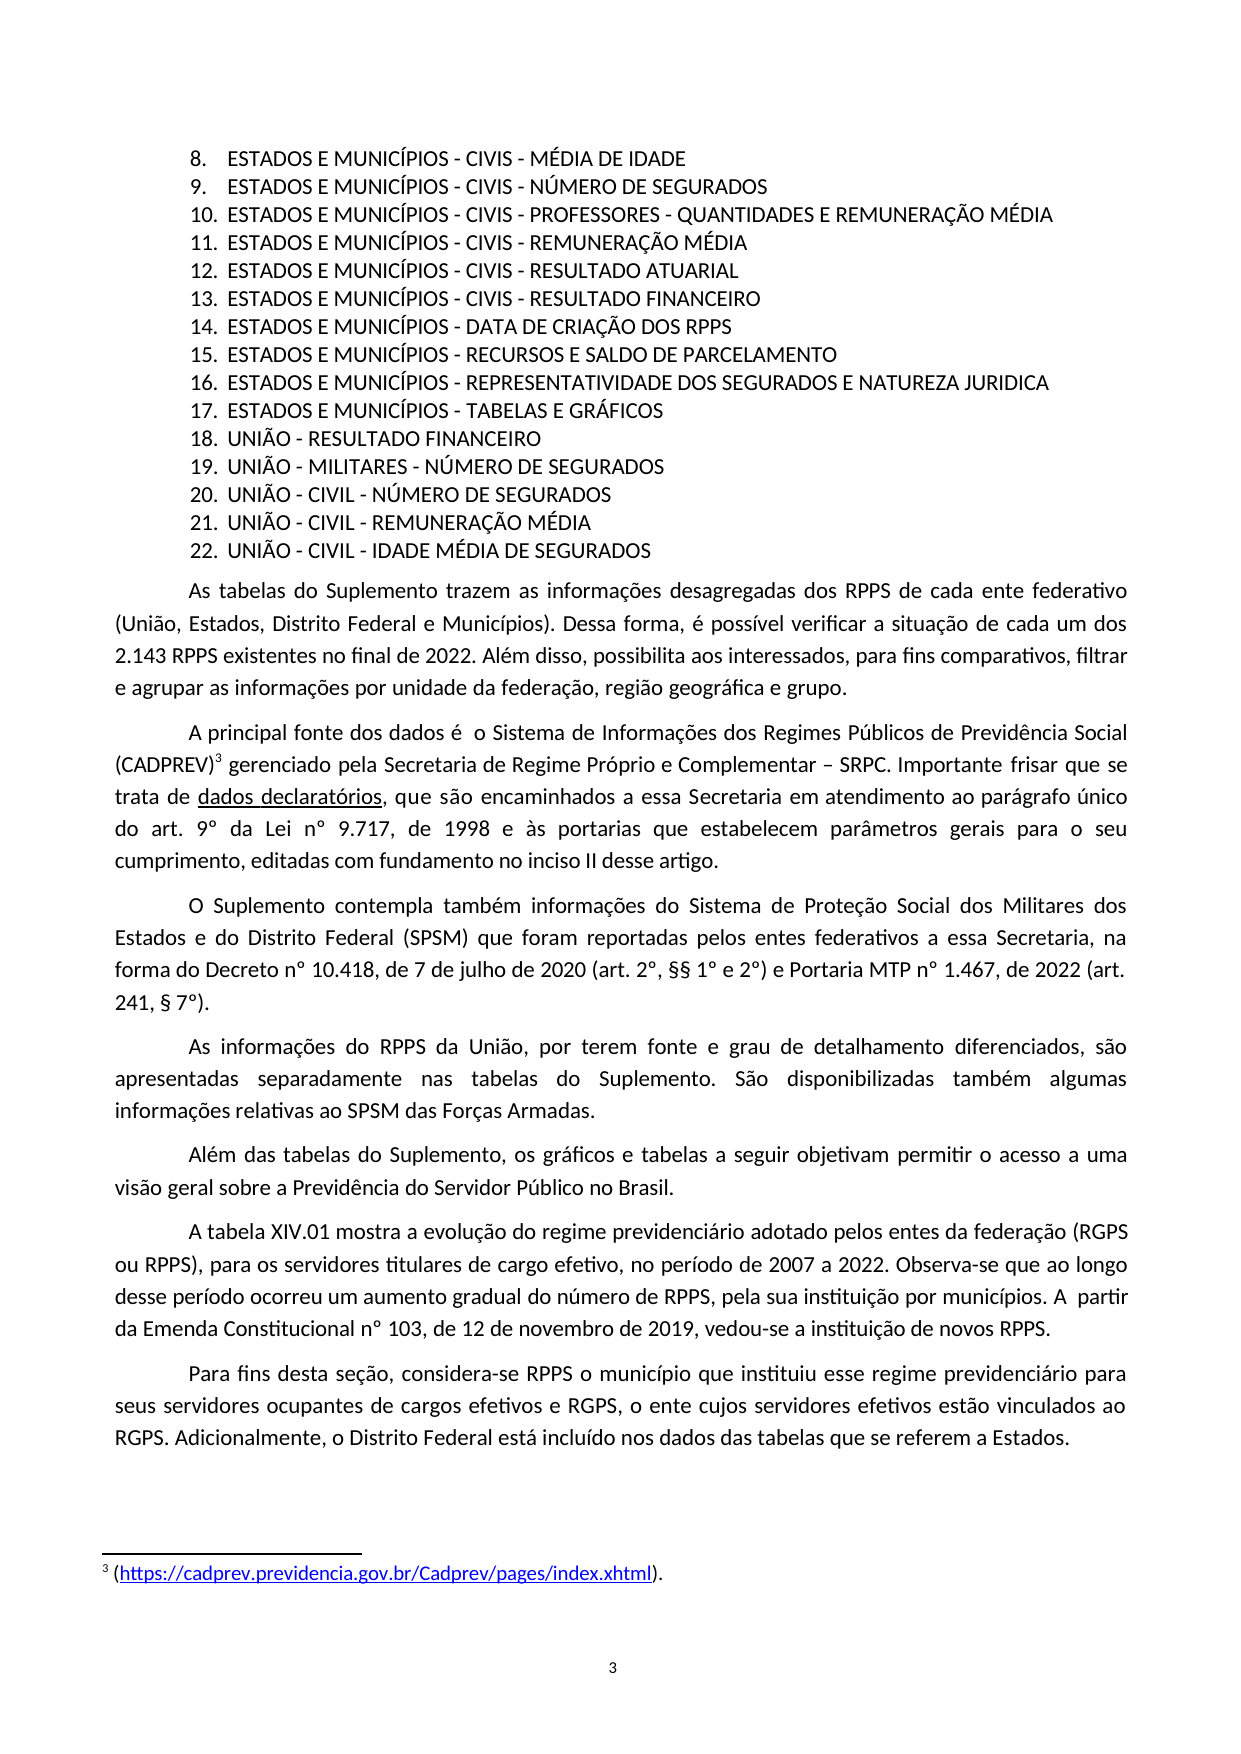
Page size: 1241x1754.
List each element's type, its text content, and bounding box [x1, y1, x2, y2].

list ESTADOS E MUNICÍPIOS - CIVIS - RESULTADO ATUARIAL [189, 256, 1140, 284]
text O Suplemento contempla também informações do Sistema de Proteção Social dos Militares dos Estados e do Distrito Federal (SPSM) que foram reportadas pelos entes federativos a essa Secretaria, na forma do Decreto nº 10.418, de 7 de julho de 2020 (art. 2º, §§ 1º e 2º) e Portaria MTP nº 1.467, de 2022 (art. 241, § 7º). [114, 891, 1128, 1016]
text A tabela XIV.01 mostra a evolução do regime previdenciário adotado pelos entes da federação (RGPS ou RPPS), para os servidores titulares de cargo efetivo, no período de 2007 a 2022. Observa-se que ao longo desse período ocorreu um aumento gradual do número de RPPS, pela sua instituição por municípios. A partir da Emenda Constitucional nº 103, de 12 de novembro de 2019, vedou-se a instituição de novos RPPS. [114, 1217, 1128, 1342]
text A principal fonte dos dados é o Sistema de Informações dos Regimes Públicos de Previdência Social (CADPREV) gerenciado pela Secretaria de Regime Próprio e Complementar – SRPC. Importante frisar que se trata de dados declaratórios, que são encaminhados a essa Secretaria em atendimento ao parágrafo único do art. 9º da Lei nº 9.717, de 1998 e às portarias que estabelecem parâmetros gerais para o seu cumprimento, editadas com fundamento no inciso II desse artigo. [114, 718, 1128, 874]
list ESTADOS E MUNICÍPIOS - CIVIS - NÚMERO DE SEGURADOS [189, 172, 1140, 200]
list ESTADOS E MUNICÍPIOS - CIVIS - PROFESSORES - QUANTIDADES E REMUNERAÇÃO MÉDIA [189, 200, 1140, 228]
text Além das tabelas do Suplemento, os gráficos e tabelas a seguir objetivam permitir o acesso a uma visão geral sobre a Previdência do Servidor Público no Brasil. [114, 1141, 1128, 1201]
list UNIÃO - MILITARES - NÚMERO DE SEGURADOS [189, 452, 1140, 480]
text Para fins desta seção, considera-se RPPS o município que instituiu esse regime previdenciário para seus servidores ocupantes de cargos efetivos e RGPS, o ente cujos servidores efetivos estão vinculados ao RGPS. Adicionalmente, o Distrito Federal está incluído nos dados das tabelas que se referem a Estados. [114, 1359, 1128, 1451]
list ESTADOS E MUNICÍPIOS - CIVIS - REMUNERAÇÃO MÉDIA [189, 228, 1140, 256]
list ESTADOS E MUNICÍPIOS - TABELAS E GRÁFICOS [189, 396, 1140, 424]
text As tabelas do Suplemento trazem as informações desagregadas dos RPPS de cada ente federativo (União, Estados, Distrito Federal e Municípios). Dessa forma, é possível verificar a situação de cada um dos 2.143 RPPS existentes no final de 2022. Além disso, possibilita aos interessados, para fins comparativos, filtrar e agrupar as informações por unidade da federação, região geográfica e grupo. [114, 577, 1128, 701]
list UNIÃO - RESULTADO FINANCEIRO [189, 424, 1140, 452]
list ESTADOS E MUNICÍPIOS - REPRESENTATIVIDADE DOS SEGURADOS E NATUREZA JURIDICA [189, 368, 1140, 396]
list ESTADOS E MUNICÍPIOS - DATA DE CRIAÇÃO DOS RPPS [189, 312, 1140, 340]
text As informações do RPPS da União, por terem fonte e grau de detalhamento diferenciados, são apresentadas separadamente nas tabelas do Suplemento. São disponibilizadas também algumas informações relativas ao SPSM das Forças Armadas. [114, 1032, 1127, 1124]
list UNIÃO - CIVIL - NÚMERO DE SEGURADOS [189, 480, 1140, 508]
list ESTADOS E MUNICÍPIOS - RECURSOS E SALDO DE PARCELAMENTO [189, 340, 1140, 368]
list UNIÃO - CIVIL - IDADE MÉDIA DE SEGURADOS [189, 536, 1140, 564]
list ESTADOS E MUNICÍPIOS - CIVIS - MÉDIA DE IDADE [189, 144, 1140, 172]
list UNIÃO - CIVIL - REMUNERAÇÃO MÉDIA [189, 508, 1140, 536]
list ESTADOS E MUNICÍPIOS - CIVIS - RESULTADO FINANCEIRO [189, 284, 1140, 312]
